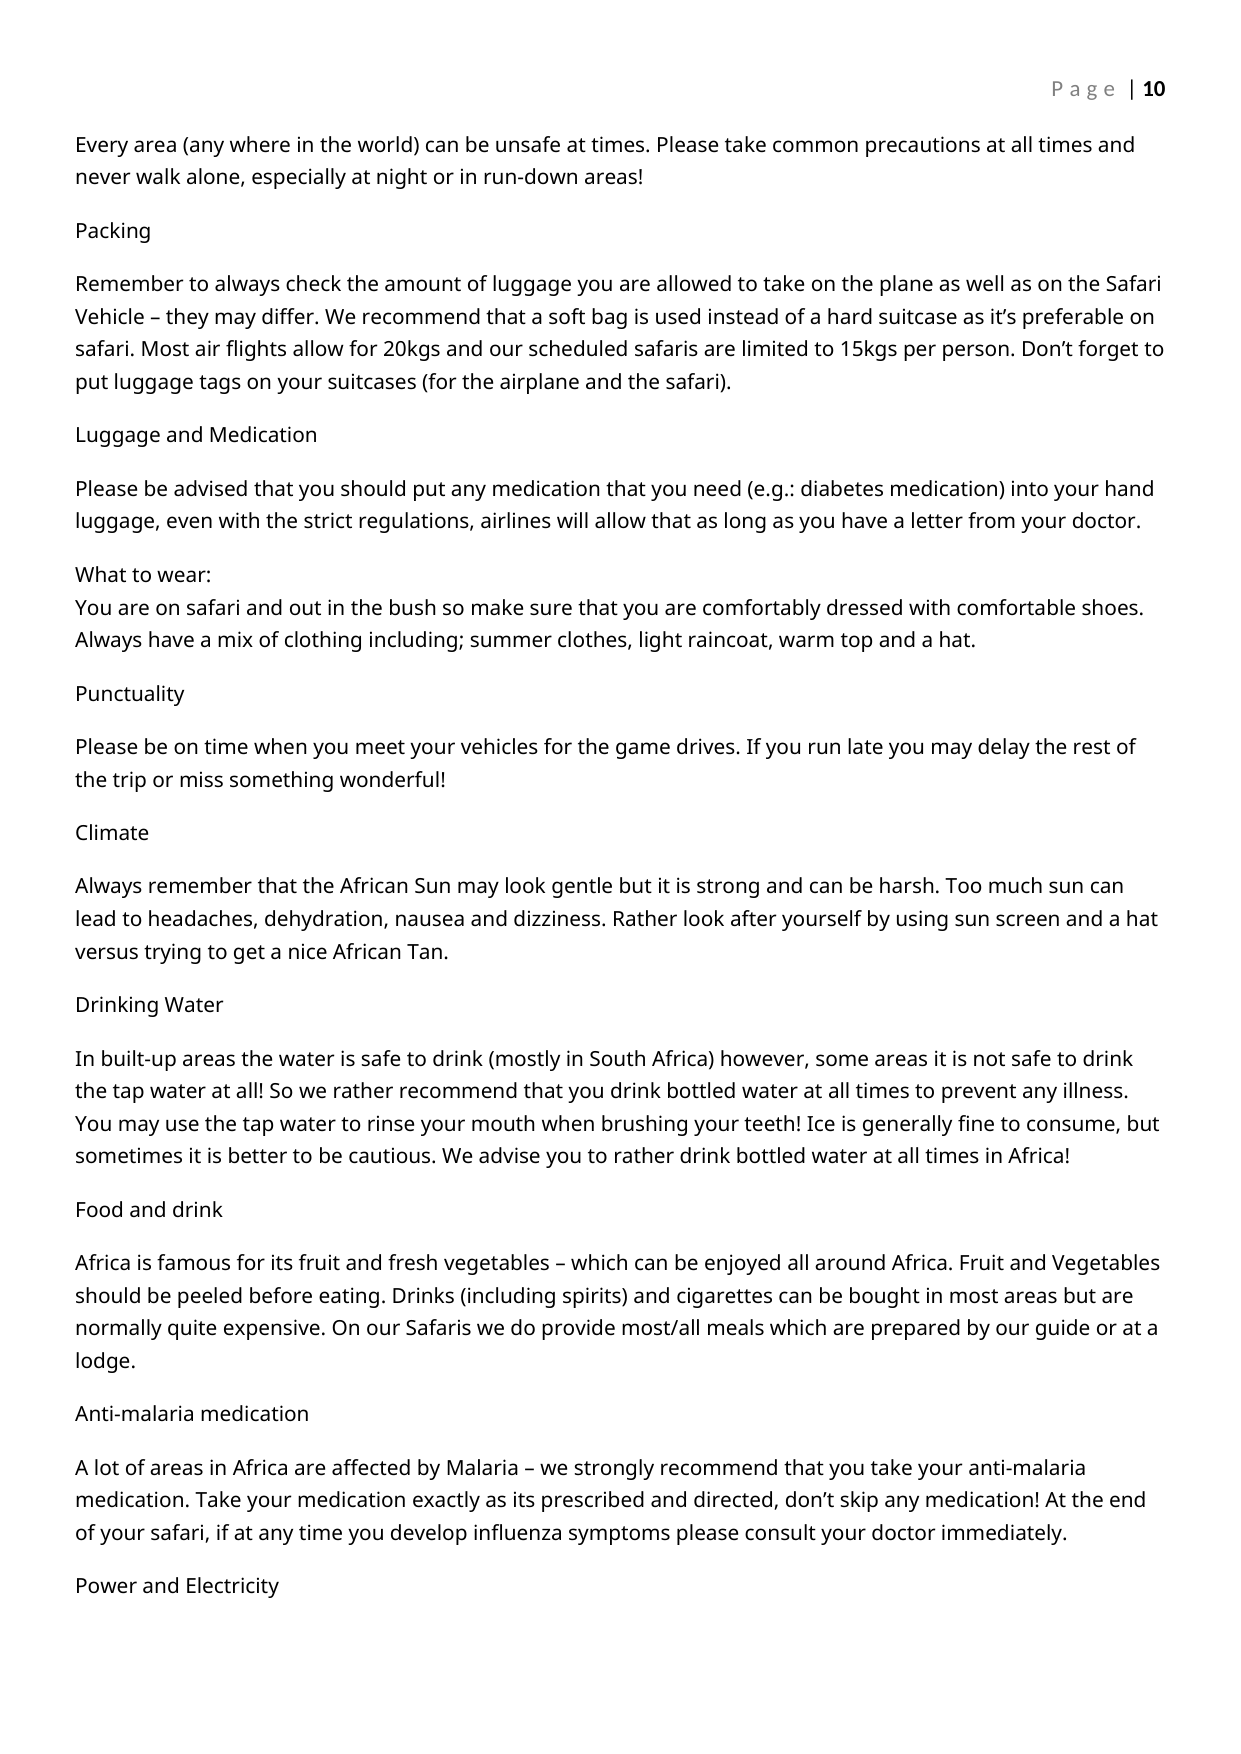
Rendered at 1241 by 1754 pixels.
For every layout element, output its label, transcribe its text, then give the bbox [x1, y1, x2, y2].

text Food and drink [75, 1195, 1165, 1223]
text Africa is famous for its fruit and fresh vegetables – which can be enjoyed all around Africa. Fruit and Vegetables should be peeled before eating. Drinks (including spirits) and cigarettes can be bought in most areas but are normally quite expensive. On our Safaris we do provide most/all meals which are prepared by our guide or at a lodge. [75, 1248, 1165, 1374]
text Drinking Water [75, 990, 1165, 1019]
text Please be on time when you meet your vehicles for the game drives. If you run late you may delay the rest of the trip or miss something wonderful! [75, 732, 1165, 793]
text In built-up areas the water is safe to drink (mostly in South Africa) however, some areas it is not safe to drink the tap water at all! So we rather recommend that you drink bottled water at all times to prevent any illness. You may use the tap water to rinse your mouth when brushing your teeth! Ice is generally fine to consume, but sometimes it is better to be cautious. We advise you to rather drink bottled water at all times in Africa! [75, 1044, 1165, 1170]
text Packing [75, 216, 1165, 244]
text Always remember that the African Sun may look gentle but it is strong and can be harsh. Too much sun can lead to headaches, dehydration, nausea and dizziness. Rather look after yourself by using sun screen and a hat versus trying to get a nice African Tan. [75, 872, 1165, 965]
text Anti-malaria medication [75, 1399, 1165, 1428]
text Luggage and Medication [75, 421, 1165, 449]
text Punctuality [75, 679, 1165, 707]
text Please be advised that you should put any medication that you need (e.g.: diabetes medication) into your hand luggage, even with the strict regulations, airlines will allow that as long as you have a letter from your doctor. [75, 474, 1165, 535]
text Power and Electricity [75, 1572, 1165, 1600]
text Climate [75, 818, 1165, 847]
text What to wear: You are on safari and out in the bush so make sure that you are comfortably dressed with comfortable shoes. Always have a mix of clothing including; summer clothes, light raincoat, warm top and a hat. [75, 560, 1165, 654]
text Every area (any where in the world) can be unsafe at times. Please take common precautions at all times and never walk alone, especially at night or in run-down areas! [75, 130, 1165, 191]
text Remember to always check the amount of luggage you are allowed to take on the plane as well as on the Safari Vehicle – they may differ. We recommend that a soft bag is used instead of a hard suitcase as it’s preferable on safari. Most air flights allow for 20kgs and our scheduled safaris are limited to 15kgs per person. Don’t forget to put luggage tags on your suitcases (for the airplane and the safari). [75, 269, 1165, 396]
text A lot of areas in Africa are affected by Malaria – we strongly recommend that you take your anti-malaria medication. Take your medication exactly as its prescribed and directed, don’t skip any medication! At the end of your safari, if at any time you develop influenza symptoms please consult your doctor immediately. [75, 1453, 1165, 1547]
